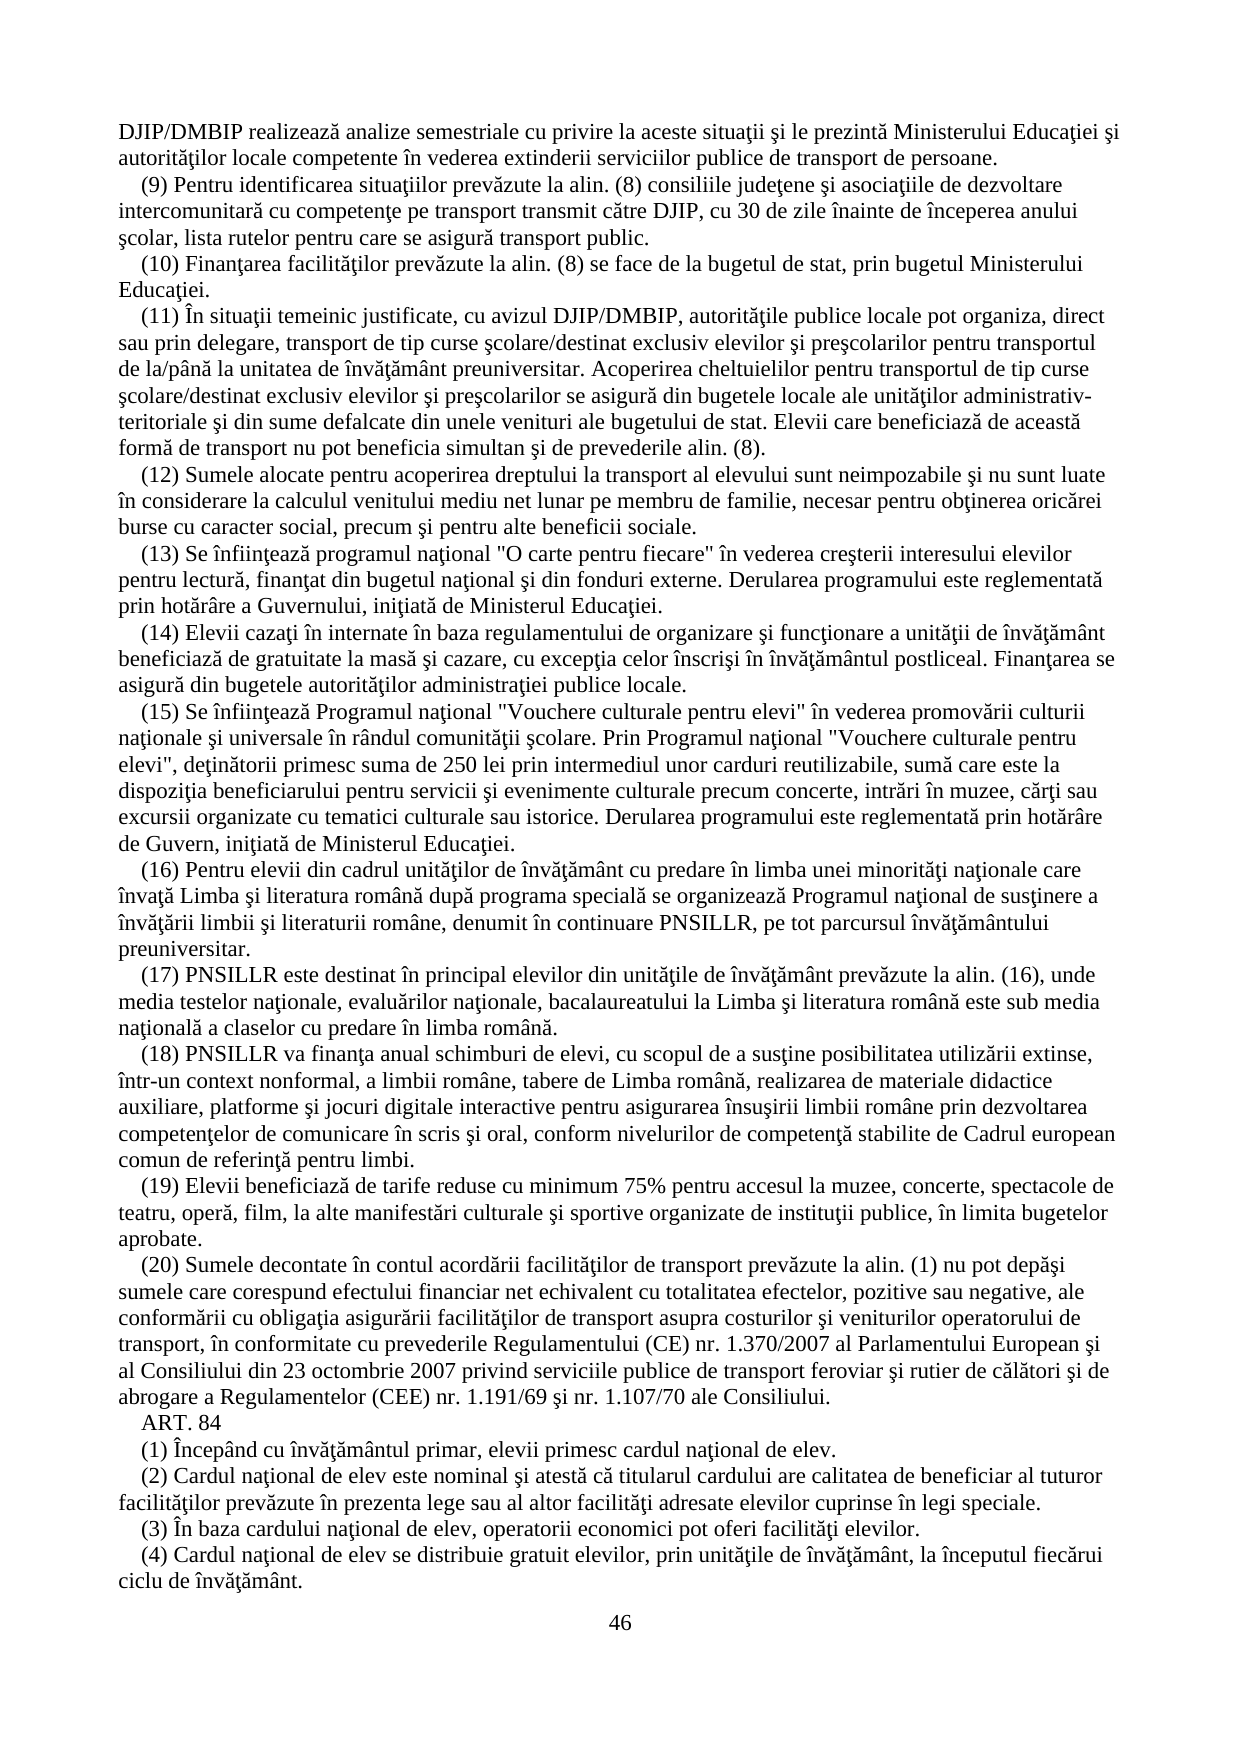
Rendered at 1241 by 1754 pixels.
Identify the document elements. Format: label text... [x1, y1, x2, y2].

text (3) În baza cardului naţional de elev, operatorii economici pot oferi facilităţi elevilor. [118, 1515, 1122, 1541]
text (18) PNSILLR va finanţa anual schimburi de elevi, cu scopul de a susţine posibilitatea utilizării extinse, într-un context nonformal, a limbii române, tabere de Limba română, realizarea de materiale didactice auxiliare, platforme şi jocuri digitale interactive pentru asigurarea însuşirii limbii române prin dezvoltarea competenţelor de comunicare în scris şi oral, conform nivelurilor de competenţă stabilite de Cadrul european comun de referinţă pentru limbi. [118, 1041, 1122, 1172]
text (13) Se înfiinţează programul naţional "O carte pentru fiecare" în vederea creşterii interesului elevilor pentru lectură, finanţat din bugetul naţional şi din fonduri externe. Derularea programului este reglementată prin hotărâre a Guvernului, iniţiată de Ministerul Educaţiei. [118, 540, 1122, 619]
text (16) Pentru elevii din cadrul unităţilor de învăţământ cu predare în limba unei minorităţi naţionale care învaţă Limba şi literatura română după programa specială se organizează Programul naţional de susţinere a învăţării limbii şi literaturii române, denumit în continuare PNSILLR, pe tot parcursul învăţământului preuniversitar. [118, 856, 1122, 961]
text (9) Pentru identificarea situaţiilor prevăzute la alin. (8) consiliile judeţene şi asociaţiile de dezvoltare intercomunitară cu competenţe pe transport transmit către DJIP, cu 30 de zile înainte de începerea anului şcolar, lista rutelor pentru care se asigură transport public. [118, 171, 1122, 250]
text (10) Finanţarea facilităţilor prevăzute la alin. (8) se face de la bugetul de stat, prin bugetul Ministerului Educaţiei. [118, 250, 1122, 303]
text (17) PNSILLR este destinat în principal elevilor din unităţile de învăţământ prevăzute la alin. (16), unde media testelor naţionale, evaluărilor naţionale, bacalaureatului la Limba şi literatura română este sub media naţională a claselor cu predare în limba română. [118, 961, 1122, 1041]
text (4) Cardul naţional de elev se distribuie gratuit elevilor, prin unităţile de învăţământ, la începutul fiecărui ciclu de învăţământ. [118, 1541, 1122, 1594]
text ART. 84 [118, 1409, 1122, 1436]
text (11) În situaţii temeinic justificate, cu avizul DJIP/DMBIP, autorităţile publice locale pot organiza, direct sau prin delegare, transport de tip curse şcolare/destinat exclusiv elevilor şi preşcolarilor pentru transportul de la/până la unitatea de învăţământ preuniversitar. Acoperirea cheltuielilor pentru transportul de tip curse şcolare/destinat exclusiv elevilor şi preşcolarilor se asigură din bugetele locale ale unităţilor administrativ-teritoriale şi din sume defalcate din unele venituri ale bugetului de stat. Elevii care beneficiază de această formă de transport nu pot beneficia simultan şi de prevederile alin. (8). [118, 303, 1122, 461]
text (1) Începând cu învăţământul primar, elevii primesc cardul naţional de elev. [118, 1436, 1122, 1462]
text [118, 118, 1122, 171]
text (15) Se înfiinţează Programul naţional "Vouchere culturale pentru elevi" în vederea promovării culturii naţionale şi universale în rândul comunităţii şcolare. Prin Programul naţional "Vouchere culturale pentru elevi", deţinătorii primesc suma de 250 lei prin intermediul unor carduri reutilizabile, sumă care este la dispoziţia beneficiarului pentru servicii şi evenimente culturale precum concerte, intrări în muzee, cărţi sau excursii organizate cu tematici culturale sau istorice. Derularea programului este reglementată prin hotărâre de Guvern, iniţiată de Ministerul Educaţiei. [118, 698, 1122, 856]
text (12) Sumele alocate pentru acoperirea dreptului la transport al elevului sunt neimpozabile şi nu sunt luate în considerare la calculul venitului mediu net lunar pe membru de familie, necesar pentru obţinerea oricărei burse cu caracter social, precum şi pentru alte beneficii sociale. [118, 461, 1122, 540]
text (14) Elevii cazaţi în internate în baza regulamentului de organizare şi funcţionare a unităţii de învăţământ beneficiază de gratuitate la masă şi cazare, cu excepţia celor înscrişi în învăţământul postliceal. Finanţarea se asigură din bugetele autorităţilor administraţiei publice locale. [118, 619, 1122, 698]
text (19) Elevii beneficiază de tarife reduse cu minimum 75% pentru accesul la muzee, concerte, spectacole de teatru, operă, film, la alte manifestări culturale şi sportive organizate de instituţii publice, în limita bugetelor aprobate. [118, 1172, 1122, 1251]
text (20) Sumele decontate în contul acordării facilităţilor de transport prevăzute la alin. (1) nu pot depăşi sumele care corespund efectului financiar net echivalent cu totalitatea efectelor, pozitive sau negative, ale conformării cu obligaţia asigurării facilităţilor de transport asupra costurilor şi veniturilor operatorului de transport, în conformitate cu prevederile Regulamentului (CE) nr. 1.370/2007 al Parlamentului European şi al Consiliului din 23 octombrie 2007 privind serviciile publice de transport feroviar şi rutier de călători şi de abrogare a Regulamentelor (CEE) nr. 1.191/69 şi nr. 1.107/70 ale Consiliului. [118, 1251, 1122, 1409]
text (2) Cardul naţional de elev este nominal şi atestă că titularul cardului are calitatea de beneficiar al tuturor facilităţilor prevăzute în prezenta lege sau al altor facilităţi adresate elevilor cuprinse în legi speciale. [118, 1462, 1122, 1515]
